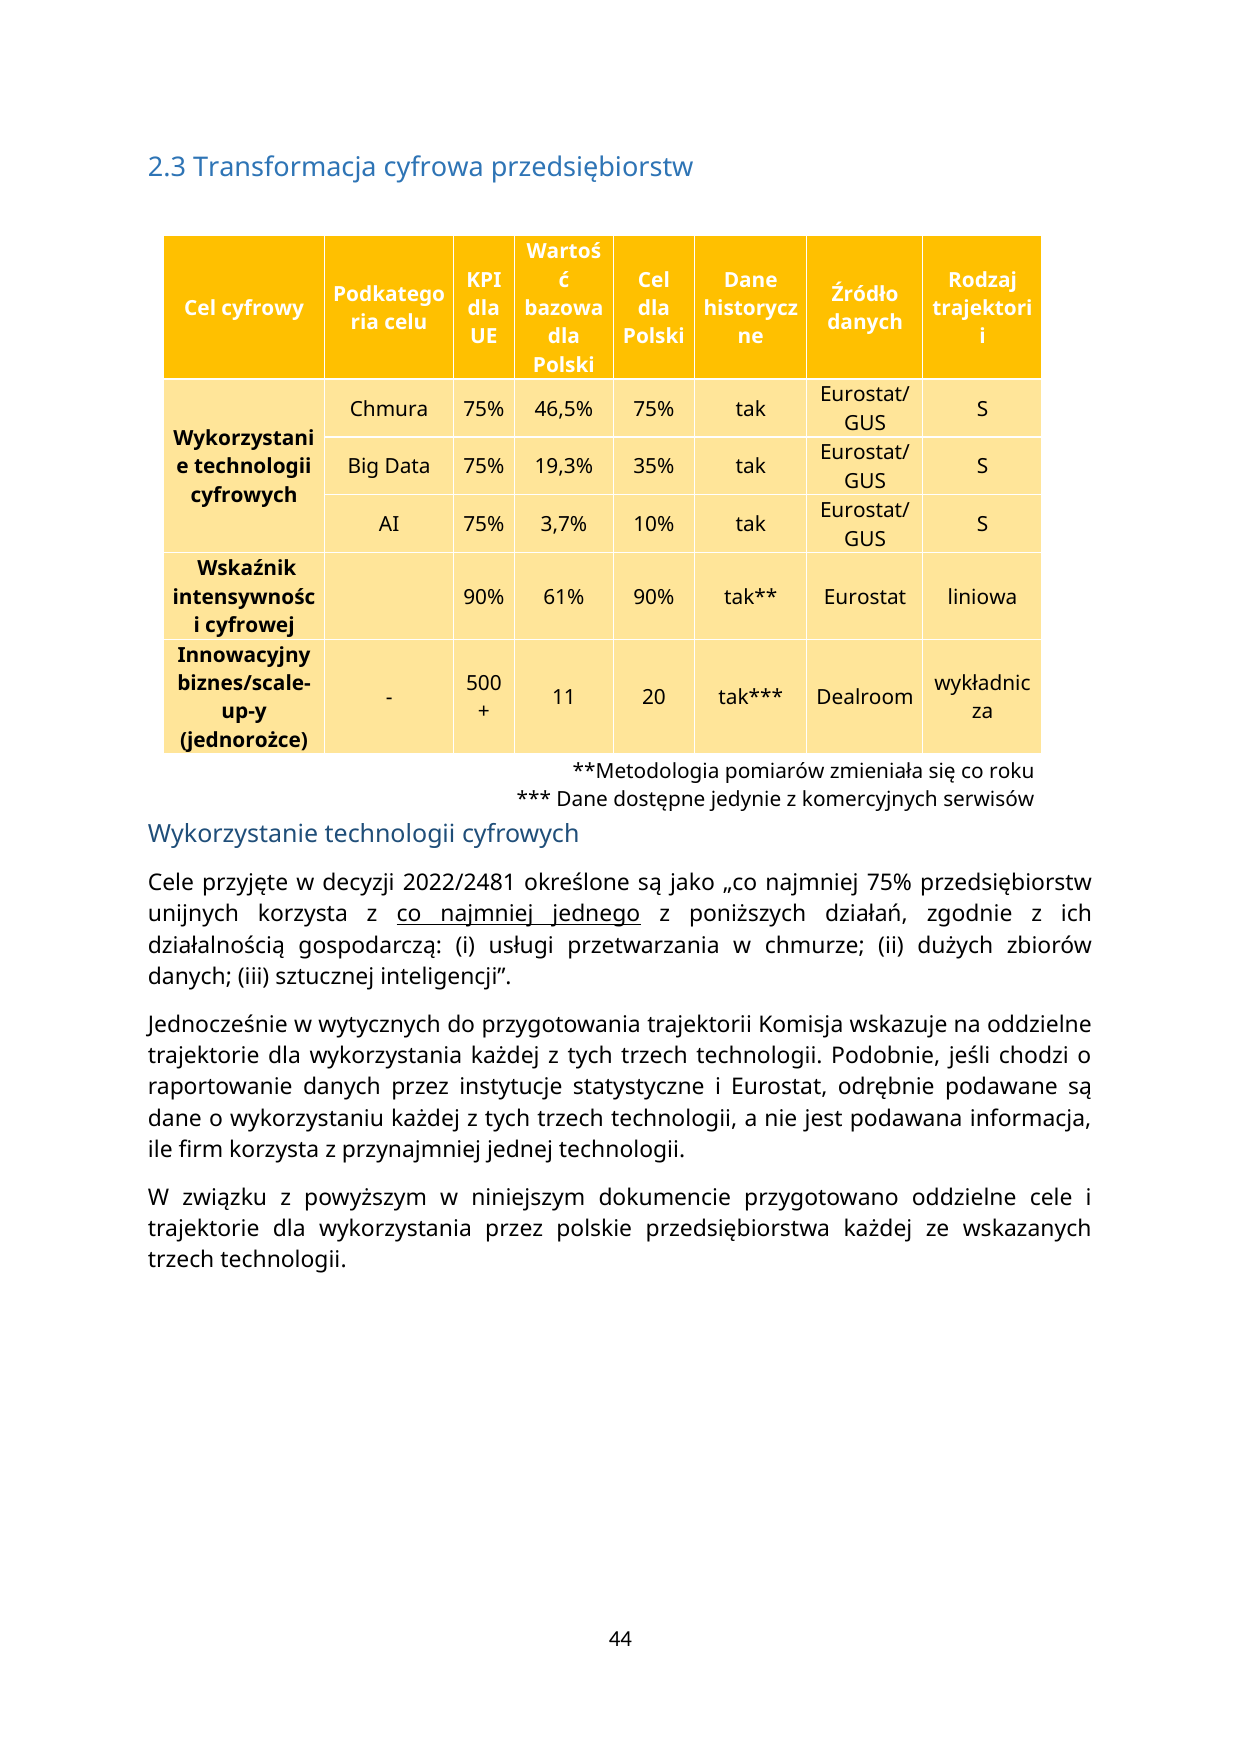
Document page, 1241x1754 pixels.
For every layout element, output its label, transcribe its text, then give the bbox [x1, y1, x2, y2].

table_cell tak [695, 438, 806, 494]
table_header Dane historyczne [695, 236, 806, 378]
table_cell S [923, 495, 1041, 552]
table_cell [325, 553, 453, 639]
table_header Cel dla Polski [614, 236, 694, 378]
table_header KPI dla UE [454, 236, 514, 378]
table_cell 61% [515, 553, 613, 639]
table_cell liniowa [923, 553, 1041, 639]
table_cell wykładnicza [923, 640, 1041, 753]
table_cell 90% [454, 553, 514, 639]
table_header Źródło danych [807, 236, 922, 378]
table_cell 19,3% [515, 438, 613, 494]
table_cell 75% [454, 495, 514, 552]
table_cell **Metodologia pomiarów zmieniała się co roku *** Dane dostępne jedynie z komercyjnych serwisów [164, 755, 1041, 814]
table_cell 10% [614, 495, 694, 552]
table_header Wartość bazowa dla Polski [515, 236, 613, 378]
table_cell 75% [454, 438, 514, 494]
table_cell Wykorzystanie technologii cyfrowych [164, 380, 324, 552]
text Cele przyjęte w decyzji 2022/2481 określone są jako „co najmniej 75% przedsiębiorstw unijnych korzysta z co najmniej jednego z poniższych działań, zgodnie z ich działalnością gospodarczą: (i) usługi przetwarzania w chmurze; (ii) dużych zbiorów danych; (iii) sztucznej inteligencji”. [148, 866, 1092, 991]
table_cell 35% [614, 438, 694, 494]
table_header Cel cyfrowy [164, 236, 324, 378]
table_cell tak [695, 495, 806, 552]
table_cell 75% [454, 380, 514, 436]
table_cell 20 [614, 640, 694, 753]
table_cell Eurostat [807, 553, 922, 639]
table_cell AI [325, 495, 453, 552]
table_cell Eurostat/ GUS [807, 380, 922, 436]
table_cell Eurostat/ GUS [807, 495, 922, 552]
table_cell 500+ [454, 640, 514, 753]
table_cell tak [695, 380, 806, 436]
text Wykorzystanie technologii cyfrowych [148, 815, 1092, 849]
subtitle 2.3 Transformacja cyfrowa przedsiębiorstw [148, 148, 1092, 184]
table_cell - [325, 640, 453, 753]
table_cell 90% [614, 553, 694, 639]
table_cell Big Data [325, 438, 453, 494]
table_cell Innowacyjny biznes/scale-up-y (jednorożce) [164, 640, 324, 753]
table_cell Eurostat/ GUS [807, 438, 922, 494]
table_cell tak*** [695, 640, 806, 753]
table_cell 75% [614, 380, 694, 436]
text Jednocześnie w wytycznych do przygotowania trajektorii Komisja wskazuje na oddzielne trajektorie dla wykorzystania każdej z tych trzech technologii. Podobnie, jeśli chodzi o raportowanie danych przez instytucje statystyczne i Eurostat, odrębnie podawane są dane o wykorzystaniu każdej z tych trzech technologii, a nie jest podawana informacja, ile firm korzysta z przynajmniej jednej technologii. [148, 1008, 1092, 1164]
table_cell Dealroom [807, 640, 922, 753]
table_cell 3,7% [515, 495, 613, 552]
table_cell tak** [695, 553, 806, 639]
table_cell S [923, 438, 1041, 494]
table_cell 11 [515, 640, 613, 753]
table_cell S [923, 380, 1041, 436]
table_header Podkategoria celu [325, 236, 453, 378]
table_cell Wskaźnik intensywności cyfrowej [164, 553, 324, 639]
table_cell Chmura [325, 380, 453, 436]
table_cell 46,5% [515, 380, 613, 436]
text W związku z powyższym w niniejszym dokumencie przygotowano oddzielne cele i trajektorie dla wykorzystania przez polskie przedsiębiorstwa każdej ze wskazanych trzech technologii. [148, 1181, 1092, 1274]
table_header Rodzaj trajektorii [923, 236, 1041, 378]
